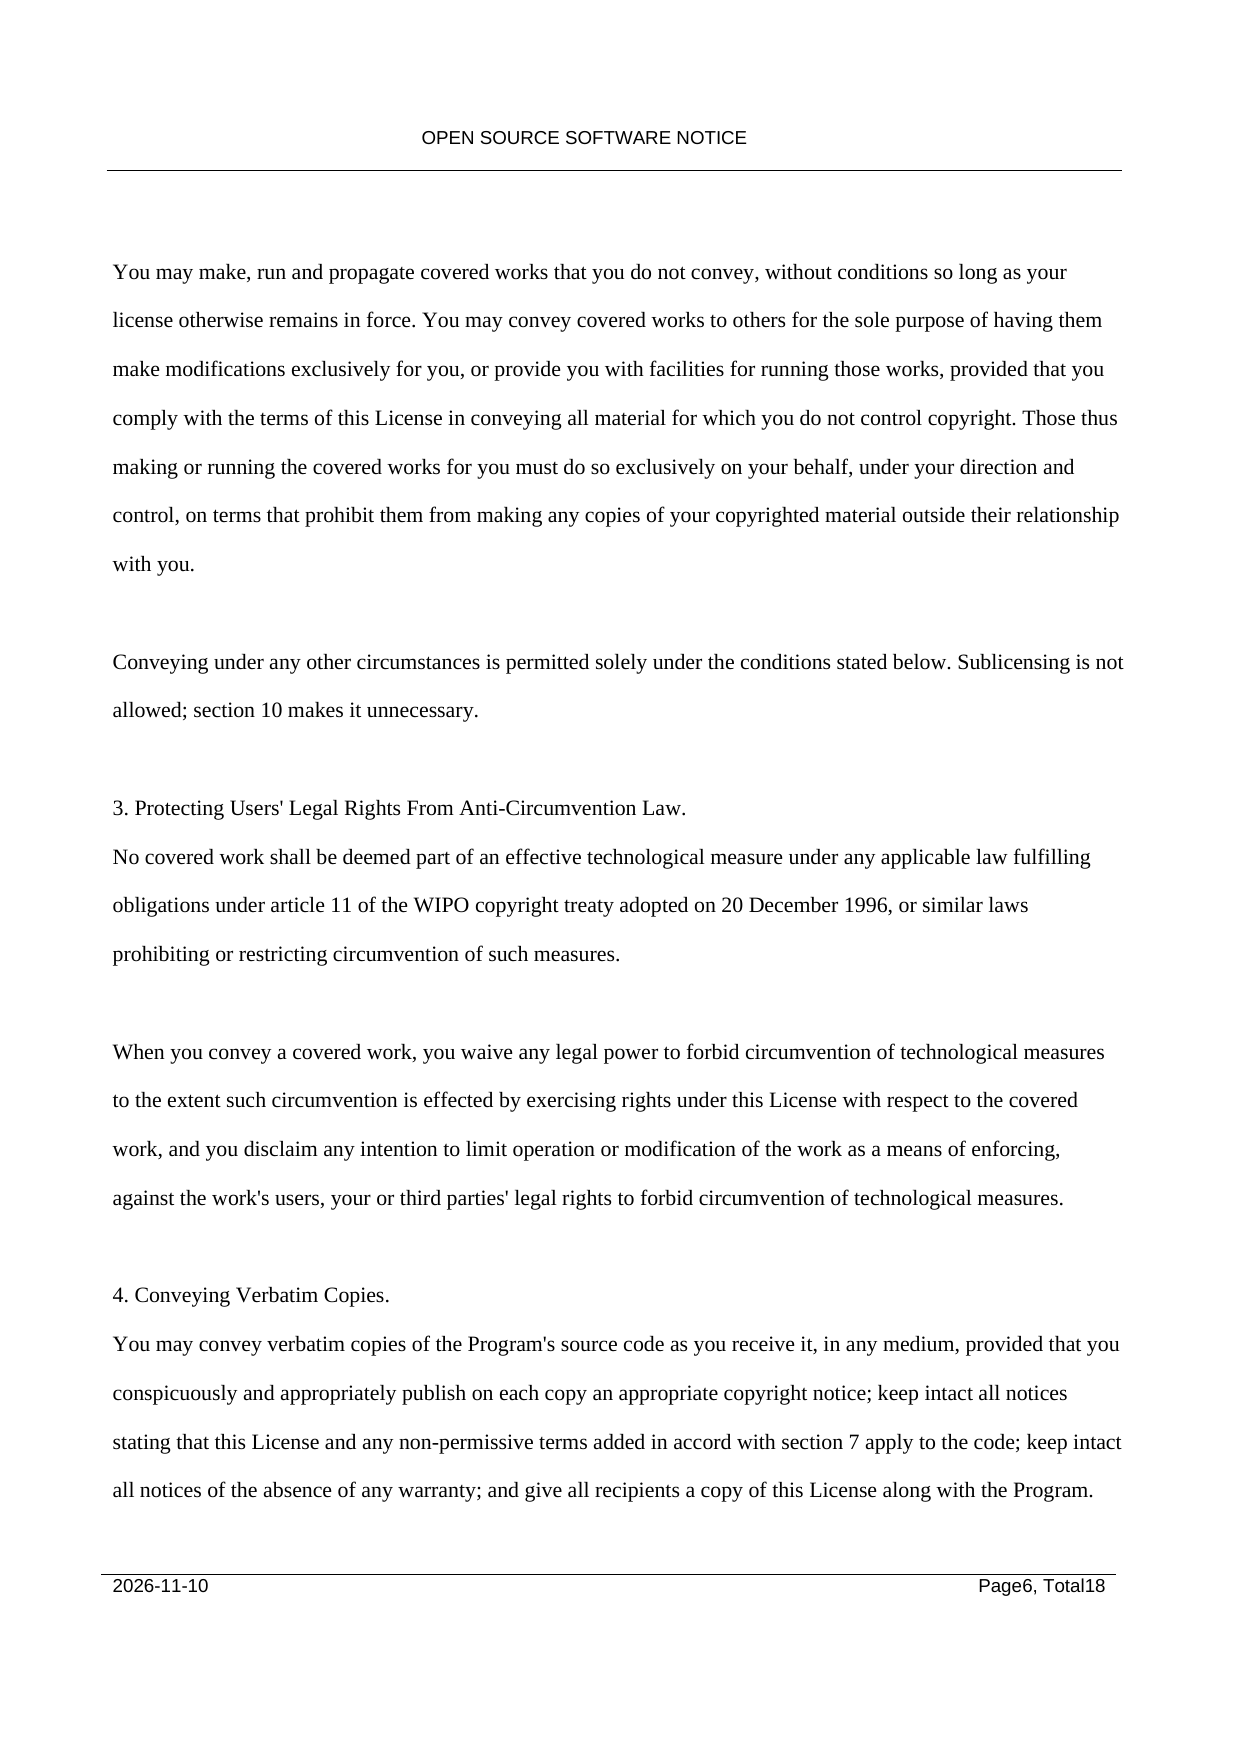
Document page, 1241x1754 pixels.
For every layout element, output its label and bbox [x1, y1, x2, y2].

text [112, 206, 1128, 1506]
